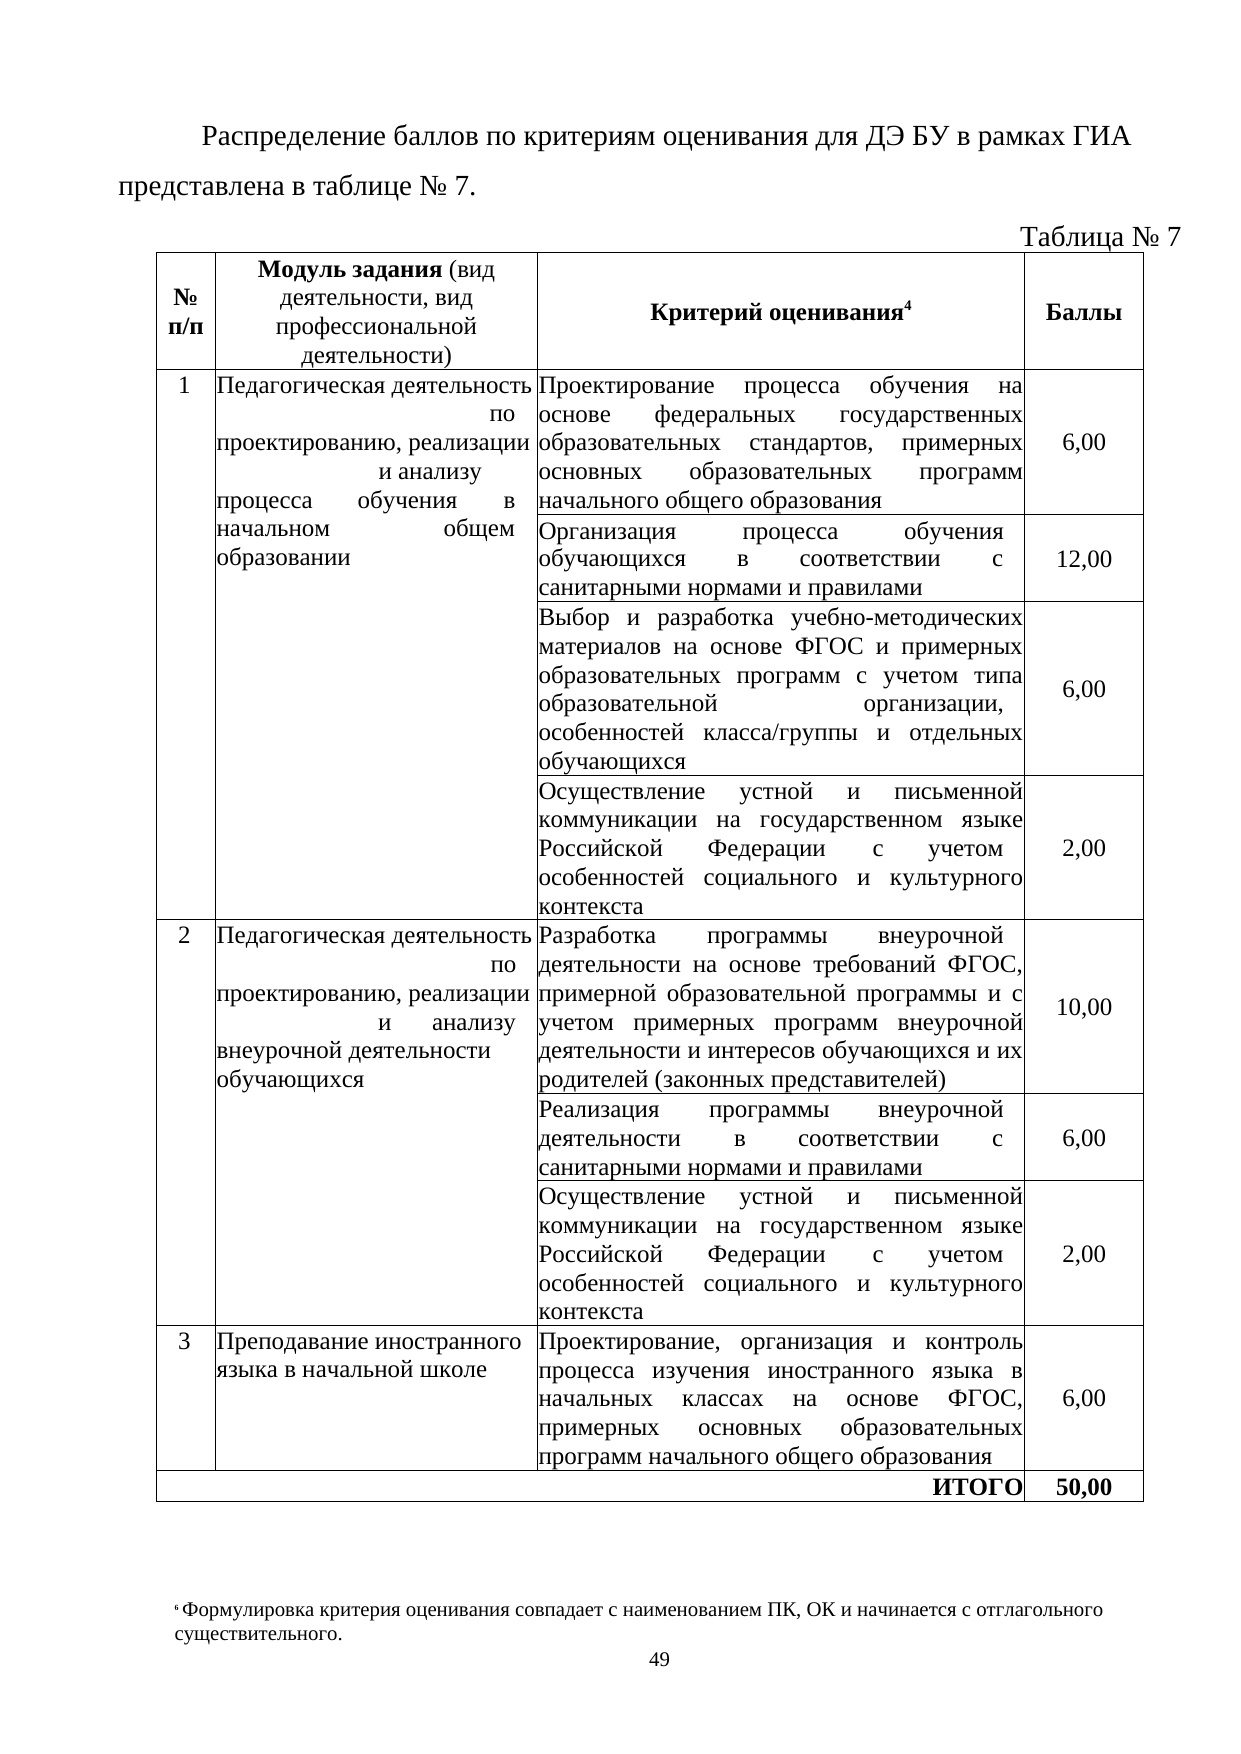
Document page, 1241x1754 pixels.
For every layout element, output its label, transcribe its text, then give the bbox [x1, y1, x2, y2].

table_cell Осуществление устной и письменной коммуникации на государственном языке Российской Федерации с учетом особенностей социального и культурного контекста [538, 1181, 1024, 1325]
table_cell Реализация программы внеурочной деятельности в соответствии с санитарными нормами и правилами [538, 1094, 1024, 1180]
table_cell 50,00 [1025, 1471, 1143, 1501]
table_cell 2,00 [1025, 1181, 1143, 1325]
table_cell ИТОГО [157, 1471, 1024, 1501]
table_cell Преподавание иностранного языка в начальной школе [216, 1326, 537, 1470]
table_cell 2,00 [1025, 776, 1143, 919]
table_cell Педагогическая деятельность по проектированию, реализации и анализу внеурочной деятельности обучающихся [216, 920, 537, 1325]
table_header Критерий оценивания4 [538, 253, 1024, 369]
table_cell Осуществление устной и письменной коммуникации на государственном языке Российской Федерации с учетом особенностей социального и культурного контекста [538, 776, 1024, 919]
text Таблица № 7 [118, 219, 1181, 252]
table_cell Проектирование, организация и контроль процесса изучения иностранного языка в начальных классах на основе ФГОС, примерных основных образовательных программ начального общего образования [538, 1326, 1024, 1470]
table_cell Педагогическая деятельность по проектированию, реализации и анализу процесса обучения в начальном общем образовании [216, 370, 537, 919]
table_header № п/п [157, 253, 215, 369]
table_cell Разработка программы внеурочной деятельности на основе требований ФГОС, примерной образовательной программы и с учетом примерных программ внеурочной деятельности и интересов обучающихся и их родителей (законных представителей) [538, 920, 1024, 1093]
table_cell 3 [157, 1326, 215, 1470]
table_cell Выбор и разработка учебно-методических материалов на основе ФГОС и примерных образовательных программ с учетом типа образовательной организации, особенностей класса/группы и отдельных обучающихся [538, 602, 1024, 775]
table_cell 10,00 [1025, 920, 1143, 1093]
text Распределение баллов по критериям оценивания для ДЭ БУ в рамках ГИА представлена в таблице № 7. [118, 118, 1181, 202]
table_cell 2 [157, 920, 215, 1325]
table_cell 6,00 [1025, 1094, 1143, 1180]
table_cell 6,00 [1025, 1326, 1143, 1470]
table_header Баллы [1025, 253, 1143, 369]
table_header Модуль задания (вид деятельности, вид профессиональной деятельности) [216, 253, 537, 369]
table_cell 12,00 [1025, 515, 1143, 601]
table_cell 6,00 [1025, 602, 1143, 775]
table_cell 1 [157, 370, 215, 919]
table_cell 6,00 [1025, 370, 1143, 514]
table_cell Организация процесса обучения обучающихся в соответствии с санитарными нормами и правилами [538, 515, 1024, 601]
table_cell Проектирование процесса обучения на основе федеральных государственных образовательных стандартов, примерных основных образовательных программ начального общего образования [538, 370, 1024, 514]
